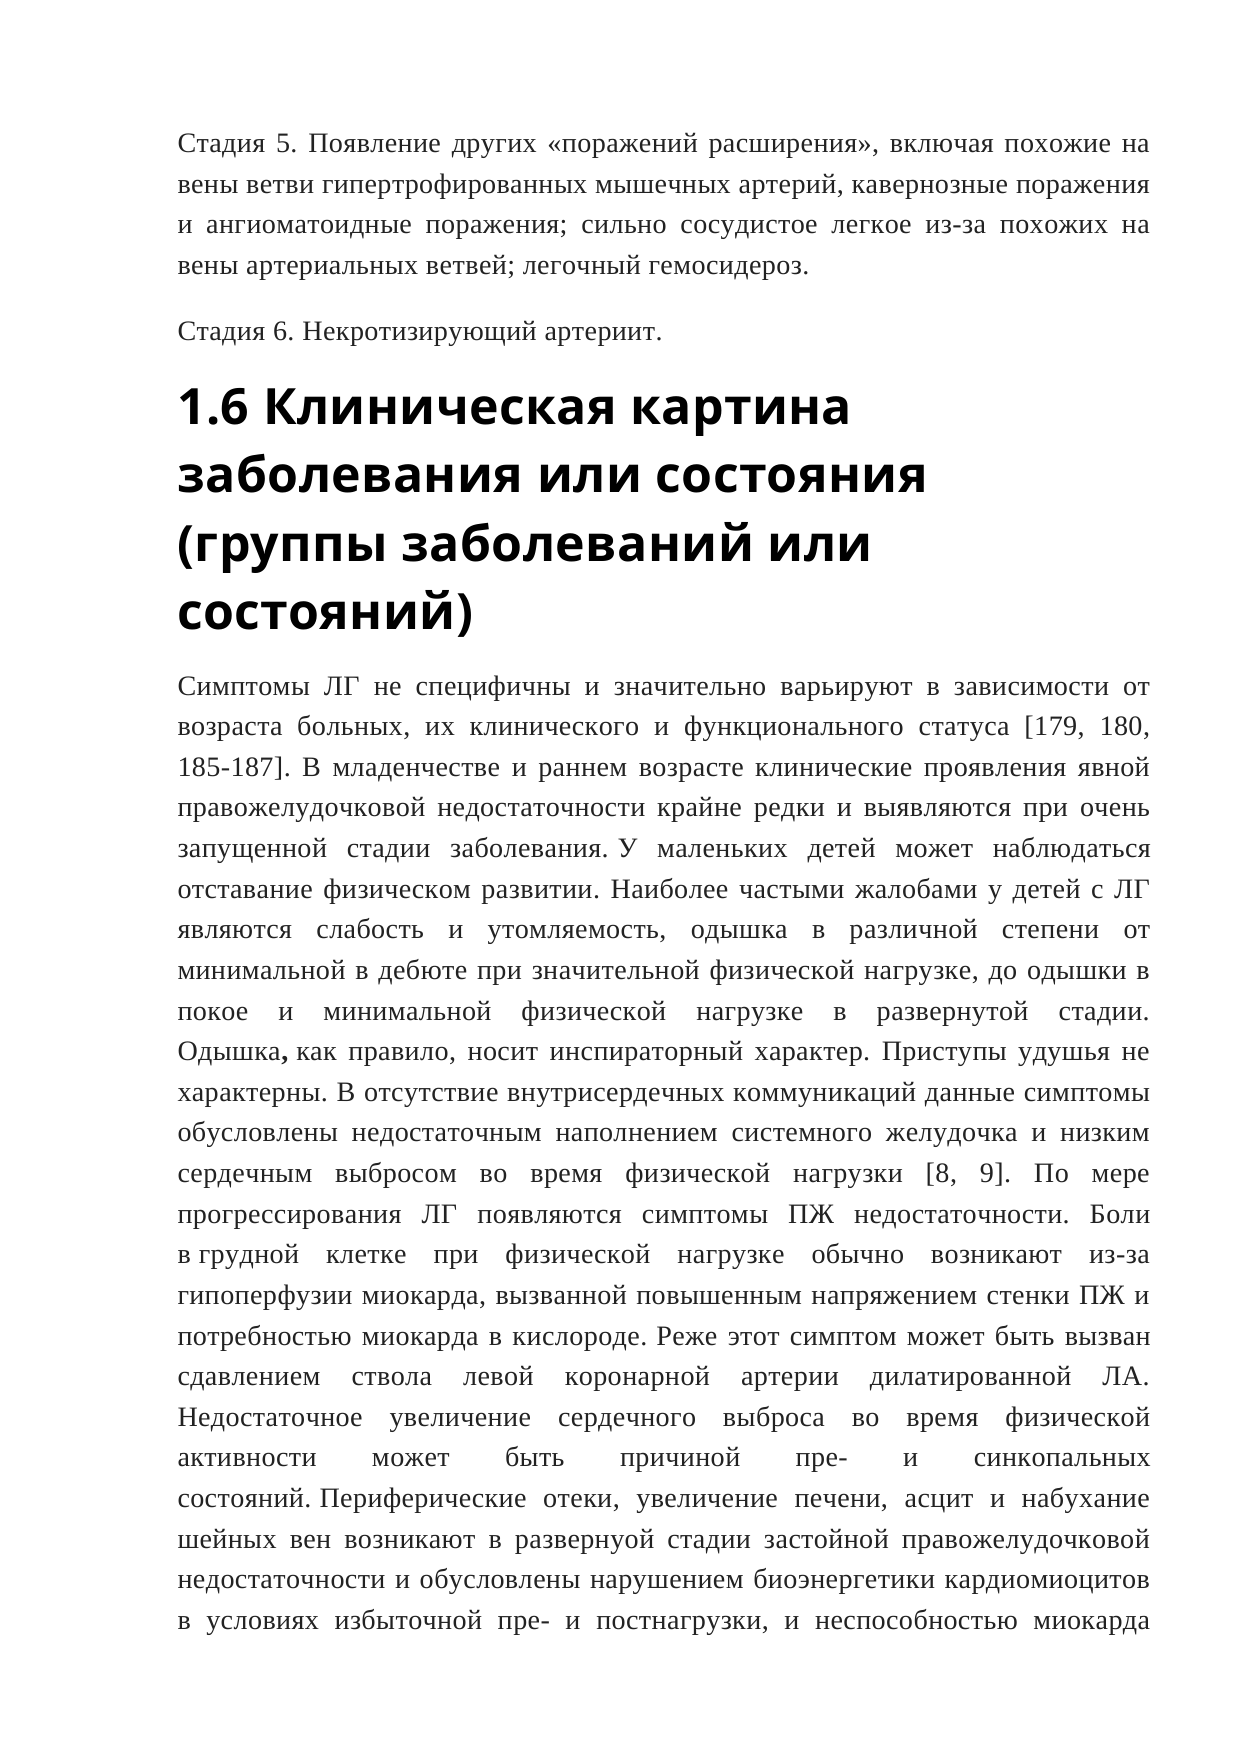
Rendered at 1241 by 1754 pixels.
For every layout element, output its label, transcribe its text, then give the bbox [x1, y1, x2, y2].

text Стадия 6. Некротизирующий артериит. [177, 306, 1152, 346]
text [177, 660, 1152, 1635]
text Стадия 5. Появление других «поражений расширения», включая похожие на вены ветви гипертрофированных мышечных артерий, кавернозные поражения и ангиоматоидные поражения; сильно сосудистое легкое из-за похожих на вены артериальных ветвей; легочный гемосидероз. [177, 118, 1152, 281]
text 1.6 Клиническая картина заболевания или состояния (группы заболеваний или состояний) [177, 371, 1152, 644]
